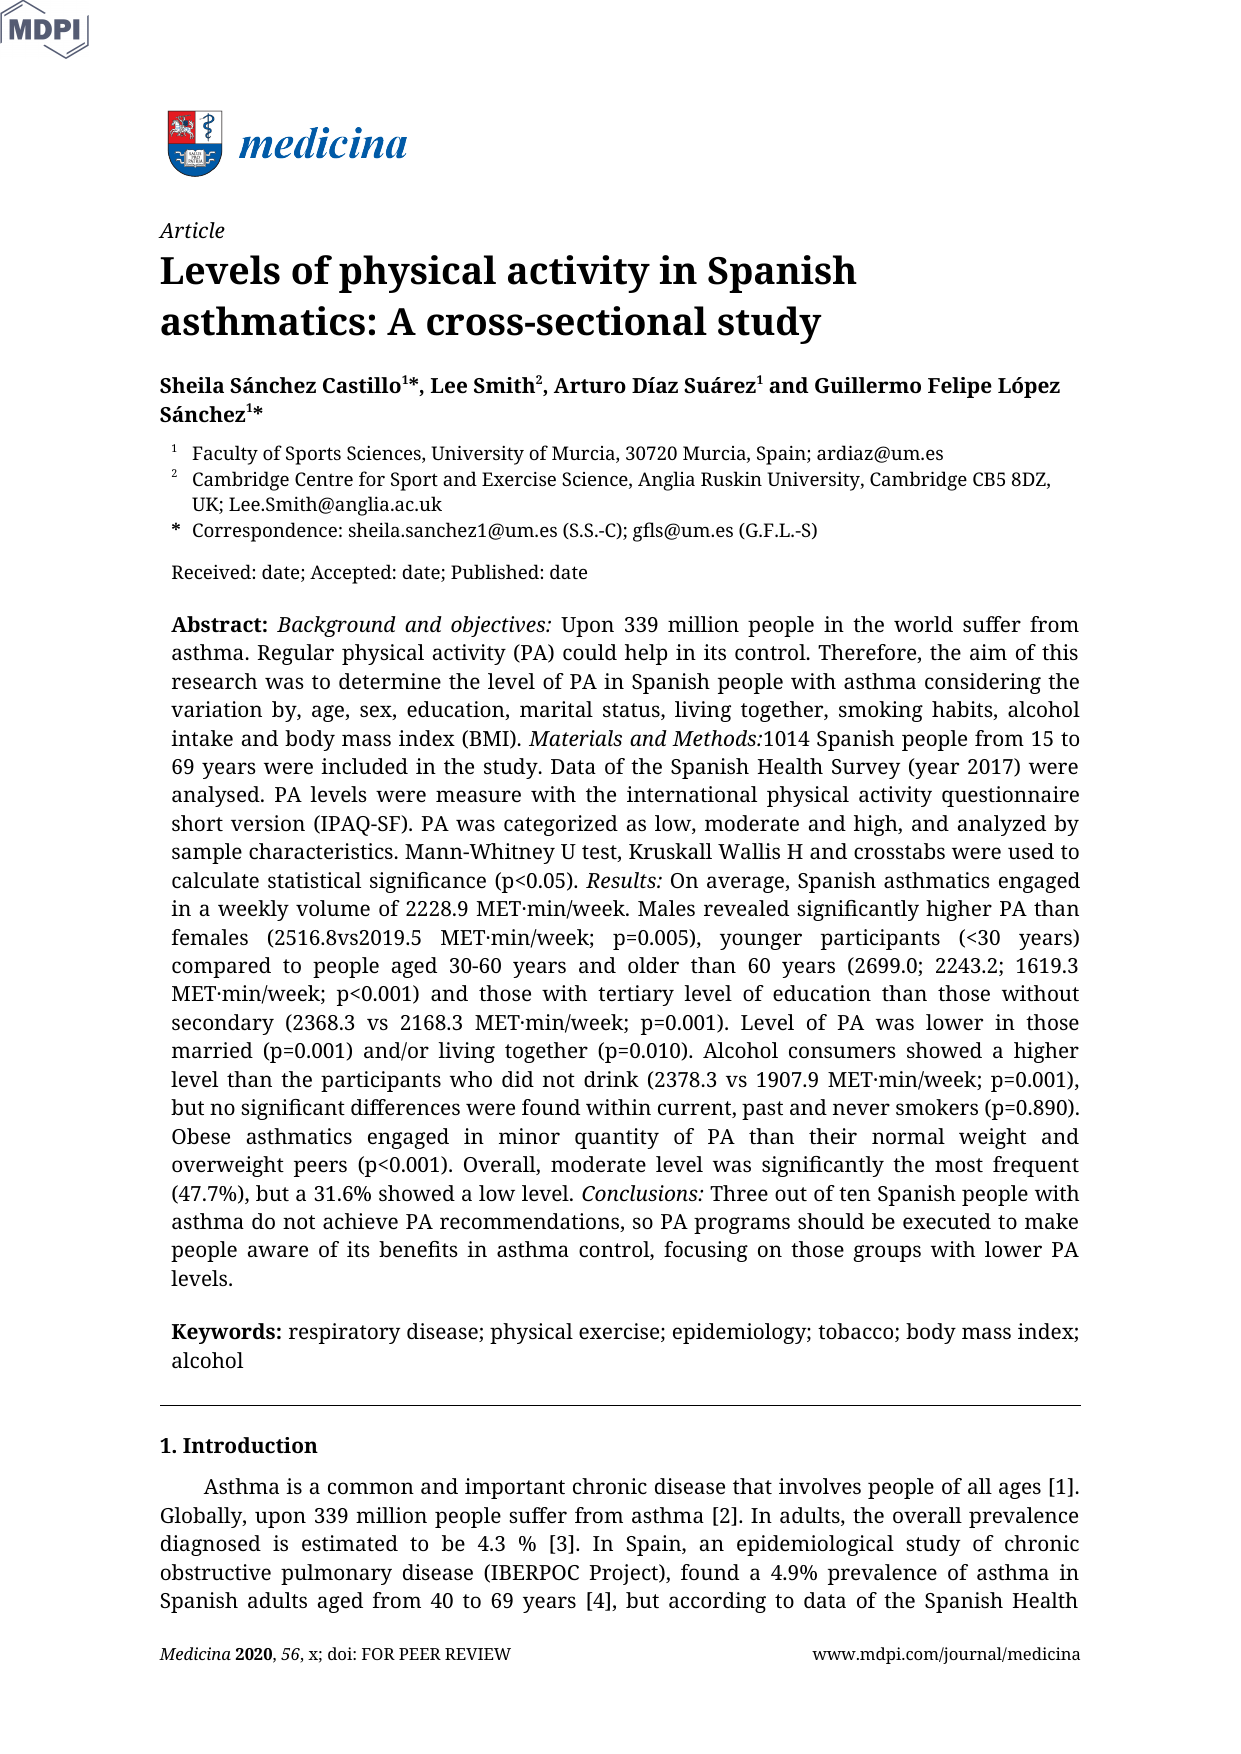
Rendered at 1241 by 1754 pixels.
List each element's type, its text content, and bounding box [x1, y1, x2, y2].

text Received: date; Accepted: date; Published: date [171, 559, 1081, 585]
title Levels of physical activity in Spanish asthmatics: A cross-sectional study [159, 244, 1081, 346]
text 2 Cambridge Centre for Sport and Exercise Science, Anglia Ruskin University, Cambridge CB5 8DZ, UK; Lee.Smith@anglia.ac.uk [171, 466, 1081, 517]
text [159, 1472, 1081, 1614]
text Article [159, 216, 1081, 244]
text * Correspondence: sheila.sanchez1@um.es (S.S.-C); gfls@um.es (G.F.L.-S) [171, 517, 1081, 543]
text 1 Faculty of Sports Sciences, University of Murcia, 30720 Murcia, Spain; ardiaz@um.es [171, 441, 1081, 466]
text Sheila Sánchez Castillo1*, Lee Smith2, Arturo Díaz Suárez1 and Guillermo Felipe López Sánchez1* [159, 371, 1081, 428]
picture [0, 0, 89, 59]
text Keywords: respiratory disease; physical exercise; epidemiology; tobacco; body mass index; alcohol [171, 1317, 1081, 1374]
text Abstract: Background and objectives: Upon 339 million people in the world suffer from asthma. Regular physical activity (PA) could help in its control. Therefore, the aim of this research was to determine the level of PA in Spanish people with asthma considering the variation by, age, sex, education, marital status, living together, smoking habits, alcohol intake and body mass index (BMI). Materials and Methods:1014 Spanish people from 15 to 69 years were included in the study. Data of the Spanish Health Survey (year 2017) were analysed. PA levels were measure with the international physical activity questionnaire short version (IPAQ-SF). PA was categorized as low, moderate and high, and analyzed by sample characteristics. Mann-Whitney U test, Kruskall Wallis H and crosstabs were used to calculate statistical significance (p<0.05). Results: On average, Spanish asthmatics engaged in a weekly volume of 2228.9 MET·min/week. Males revealed significantly higher PA than females (2516.8vs2019.5 MET·min/week; p=0.005), younger participants (<30 years) compared to people aged 30-60 years and older than 60 years (2699.0; 2243.2; 1619.3 MET·min/week; p<0.001) and those with tertiary level of education than those without secondary (2368.3 vs 2168.3 MET·min/week; p=0.001). Level of PA was lower in those married (p=0.001) and/or living together (p=0.010). Alcohol consumers showed a higher level than the participants who did not drink (2378.3 vs 1907.9 MET·min/week; p=0.001), but no significant differences were found within current, past and never smokers (p=0.890). Obese asthmatics engaged in minor quantity of PA than their normal weight and overweight peers (p<0.001). Overall, moderate level was significantly the most frequent (47.7%), but a 31.6% showed a low level. Conclusions: Three out of ten Spanish people with asthma do not achieve PA recommendations, so PA programs should be executed to make people aware of its benefits in asthma control, focusing on those groups with lower PA levels. [171, 610, 1081, 1292]
subtitle 1. Introduction [159, 1431, 1081, 1460]
picture [159, 106, 456, 178]
